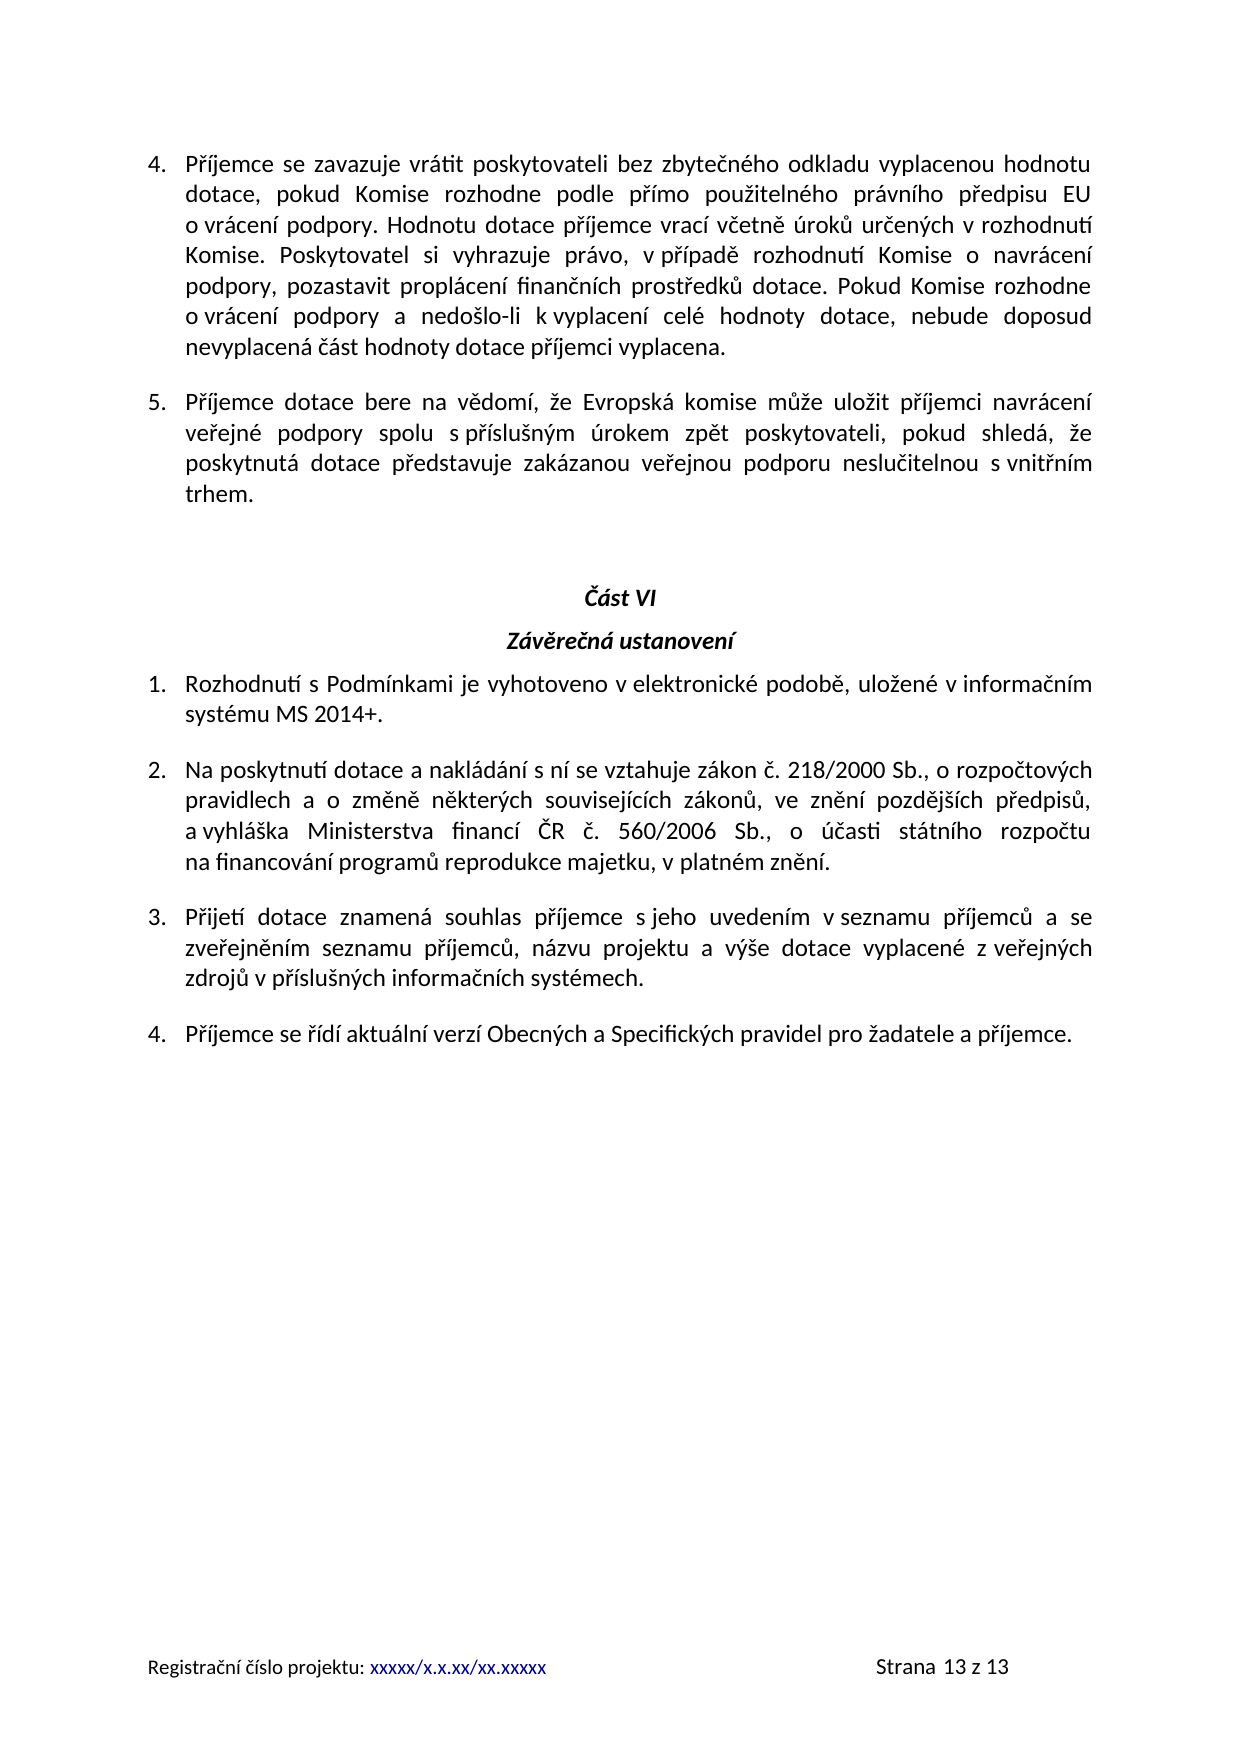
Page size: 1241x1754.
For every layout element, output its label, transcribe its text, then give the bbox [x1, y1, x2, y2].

text Závěrečná ustanovení [148, 625, 1092, 656]
list Příjemce dotace bere na vědomí, že Evropská komise může uložit příjemci navrácení veřejné podpory spolu s příslušným úrokem zpět poskytovateli, pokud shledá, že poskytnutá dotace představuje zakázanou veřejnou podporu neslučitelnou s vnitřním trhem. [148, 386, 1093, 508]
list Na poskytnutí dotace a nakládání s ní se vztahuje zákon č. 218/2000 Sb., o rozpočtových pravidlech a o změně některých souvisejících zákonů, ve znění pozdějších předpisů, a vyhláška Ministerstva financí ČR č. 560/2006 Sb., o účasti státního rozpočtu na financování programů reprodukce majetku, v platném znění. [148, 754, 1092, 876]
list Rozhodnutí s Podmínkami je vyhotoveno v elektronické podobě, uložené v informačním systému MS 2014+. [148, 668, 1092, 729]
text Část VI [148, 582, 1092, 612]
list Příjemce se řídí aktuální verzí Obecných a Specifických pravidel pro žadatele a příjemce. [148, 1018, 1093, 1048]
list Přijetí dotace znamená souhlas příjemce s jeho uvedením v seznamu příjemců a se zveřejněním seznamu příjemců, názvu projektu a výše dotace vyplacené z veřejných zdrojů v příslušných informačních systémech. [148, 901, 1092, 993]
list Příjemce se zavazuje vrátit poskytovateli bez zbytečného odkladu vyplacenou hodnotu dotace, pokud Komise rozhodne podle přímo použitelného právního předpisu EU o vrácení podpory. Hodnotu dotace příjemce vrací včetně úroků určených v rozhodnutí Komise. Poskytovatel si vyhrazuje právo, v případě rozhodnutí Komise o navrácení podpory, pozastavit proplácení finančních prostředků dotace. Pokud Komise rozhodne o vrácení podpory a nedošlo-li k vyplacení celé hodnoty dotace, nebude doposud nevyplacená část hodnoty dotace příjemci vyplacena. [148, 148, 1092, 361]
